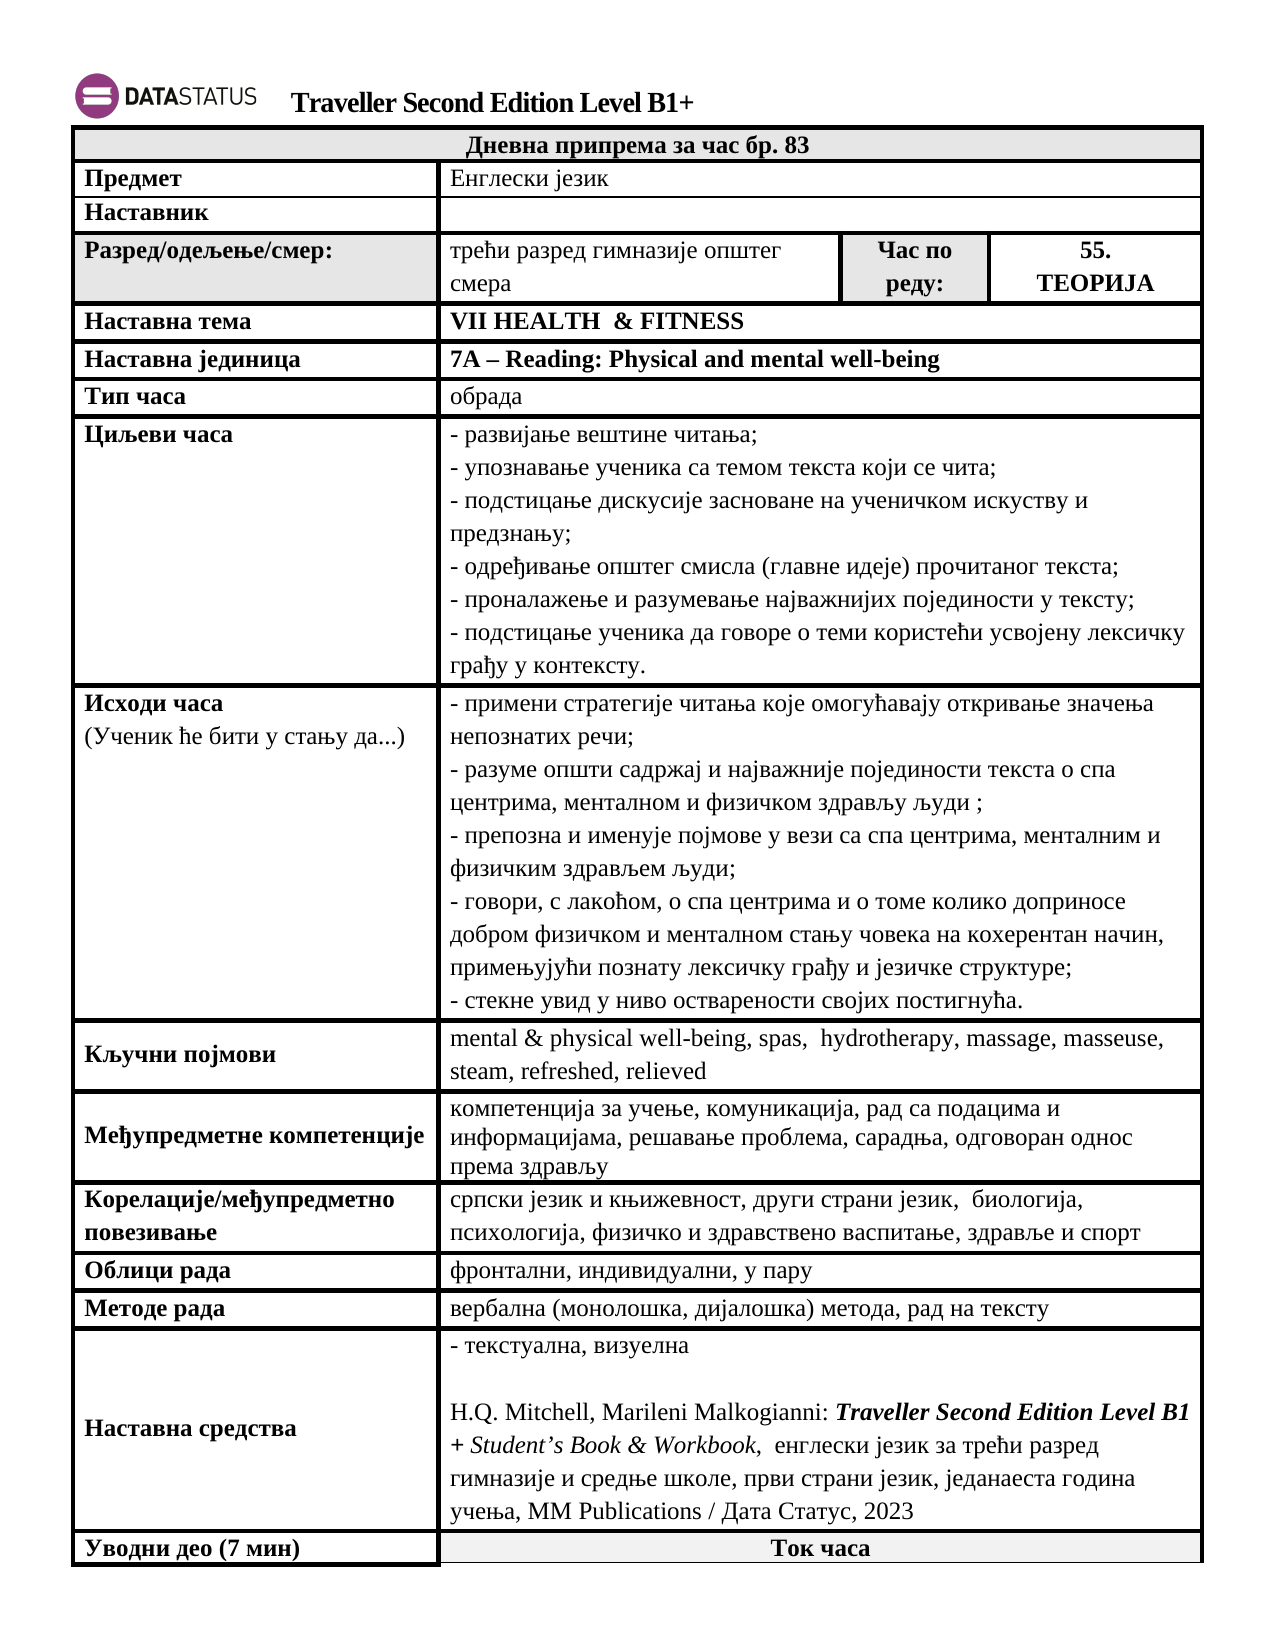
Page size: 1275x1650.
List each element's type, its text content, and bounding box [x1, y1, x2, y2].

table_cell 7A – Reading: Physical and mental well-being [441, 344, 1200, 377]
table_cell Наставна јединица [75, 344, 436, 377]
table_cell Кључни појмови [75, 1023, 436, 1089]
table_cell Разред/одељење/смер: [75, 235, 436, 301]
table_cell - текстуална, визуелна H.Q. Mitchell, Marileni Malkogianni: Traveller Second Edition Level B1 + Student’s Book & Workbook, енглески језик за трећи разред гимназије и средње школе, први страни језик, једанаеста година учења, MM Publications / Дата Статус, 2023 [441, 1331, 1200, 1529]
table_cell Предмет [75, 163, 436, 196]
table_cell Исходи часа (Ученик ће бити у стању да...) [75, 688, 436, 1018]
table_cell Енглески језик [441, 163, 1200, 196]
table_cell Међупредметне компетенције [75, 1094, 436, 1180]
table_cell - развијање вештине читања; - упознавање ученика са темом текста који се чита; - подстицање дискусије засноване на ученичком искуству и предзнању; - одређивање општег смисла (главне идеје) прочитаног текста; - проналажење и разумевање најважнијих појединости у тексту; - подстицање ученика да говоре о теми користећи усвојену лексичку грађу у контексту. [441, 419, 1200, 683]
table_cell - примени стратегије читања које омогућавају откривање значења непознатих речи; - разуме општи садржај и најважније појединости текста о спа центрима, менталном и физичком здрављу људи ; - препозна и именује појмове у вези са спа центрима, менталним и физичким здрављем људи; - говори, с лакоћом, о спа центрима и о томе колико доприносе добром физичком и менталном стању човека на кохерентан начин, примењујући познату лексичку грађу и језичке структуре; - стекне увид у ниво остварености својих постигнућа. [441, 688, 1200, 1018]
table_cell Облици рада [75, 1255, 436, 1288]
table_header Дневна припрема за час бр. 83 [75, 130, 1200, 159]
table_cell Тип часа [75, 381, 436, 414]
table_cell вербална (монолошка, дијалошка) метода, рад на тексту [441, 1293, 1200, 1326]
picture [75, 73, 257, 119]
table_cell српски језик и књижевност, други страни језик, биологија, психологија, физичко и здравствено васпитање, здравље и спорт [441, 1185, 1200, 1251]
table_cell Наставна тема [75, 306, 436, 339]
table_cell Корелације/међупредметно повезивање [75, 1185, 436, 1251]
table_cell Ток часа [441, 1533, 1200, 1562]
table_cell фронтални, индивидуални, у пару [441, 1255, 1200, 1288]
table_cell Наставник [75, 198, 436, 231]
table_cell Наставна средства [75, 1331, 436, 1529]
table_cell Уводни део (7 мин) [75, 1533, 436, 1562]
table_cell Методе рада [75, 1293, 436, 1326]
table_cell [441, 198, 1200, 231]
table_cell Час по реду: [843, 235, 987, 301]
table_cell компетенција за учење, комуникација, рад са подацима и информацијама, решавање проблема, сарадња, одговоран однос према здрављу [441, 1094, 1200, 1180]
table_cell Циљеви часа [75, 419, 436, 683]
table_cell mental & physical well-being, spas, hydrotherapy, massage, masseuse, steam, refreshed, relieved [441, 1023, 1200, 1089]
table_cell обрада [441, 381, 1200, 414]
table_cell VII HEALTH & FITNESS [441, 306, 1200, 339]
table_cell трећи разред гимназије општег смера [441, 235, 838, 301]
table_cell 55. ТЕОРИЈА [991, 235, 1200, 301]
